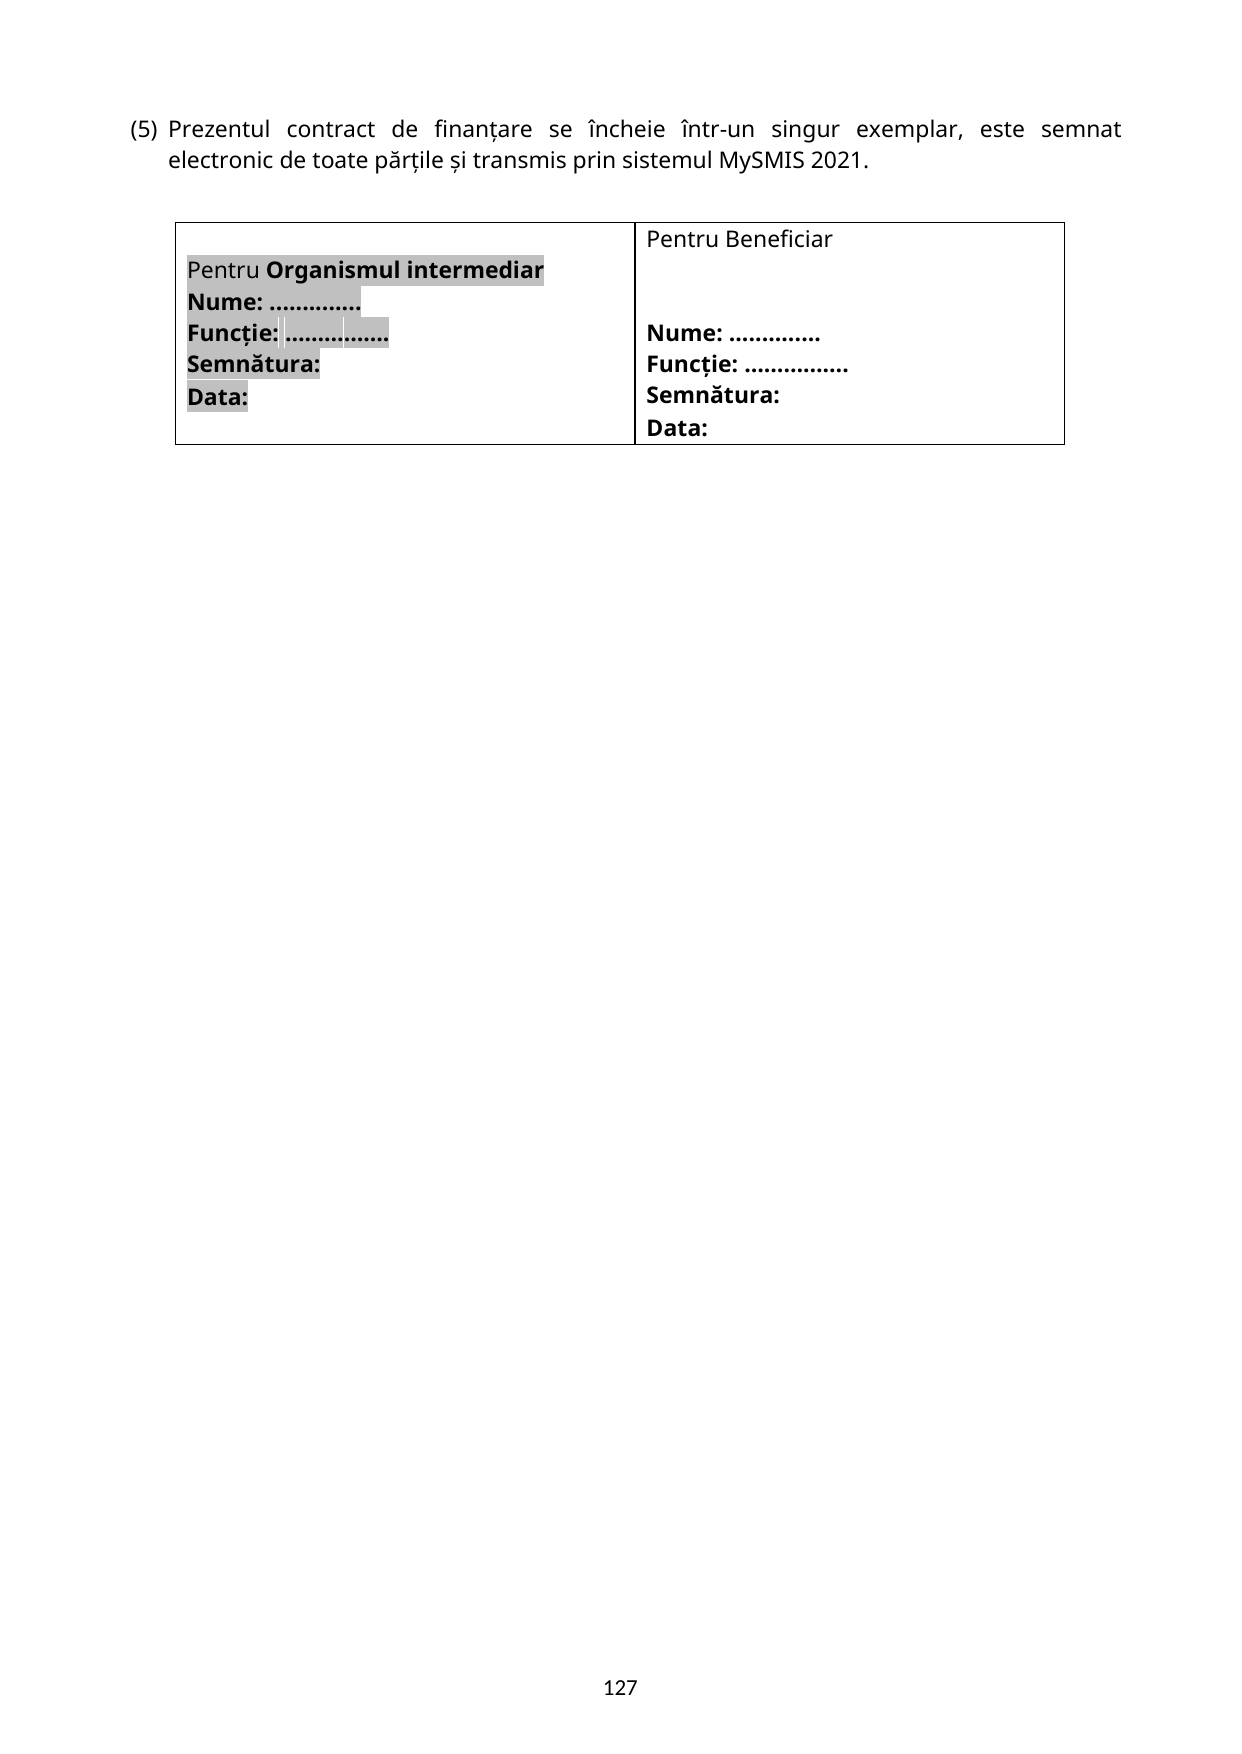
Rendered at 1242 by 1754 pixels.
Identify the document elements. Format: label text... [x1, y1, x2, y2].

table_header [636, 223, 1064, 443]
list Prezentul contract de finanțare se încheie într-un singur exemplar, este semnat electronic de toate părțile și transmis prin sistemul MySMIS 2021. [130, 112, 1122, 175]
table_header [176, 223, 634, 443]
